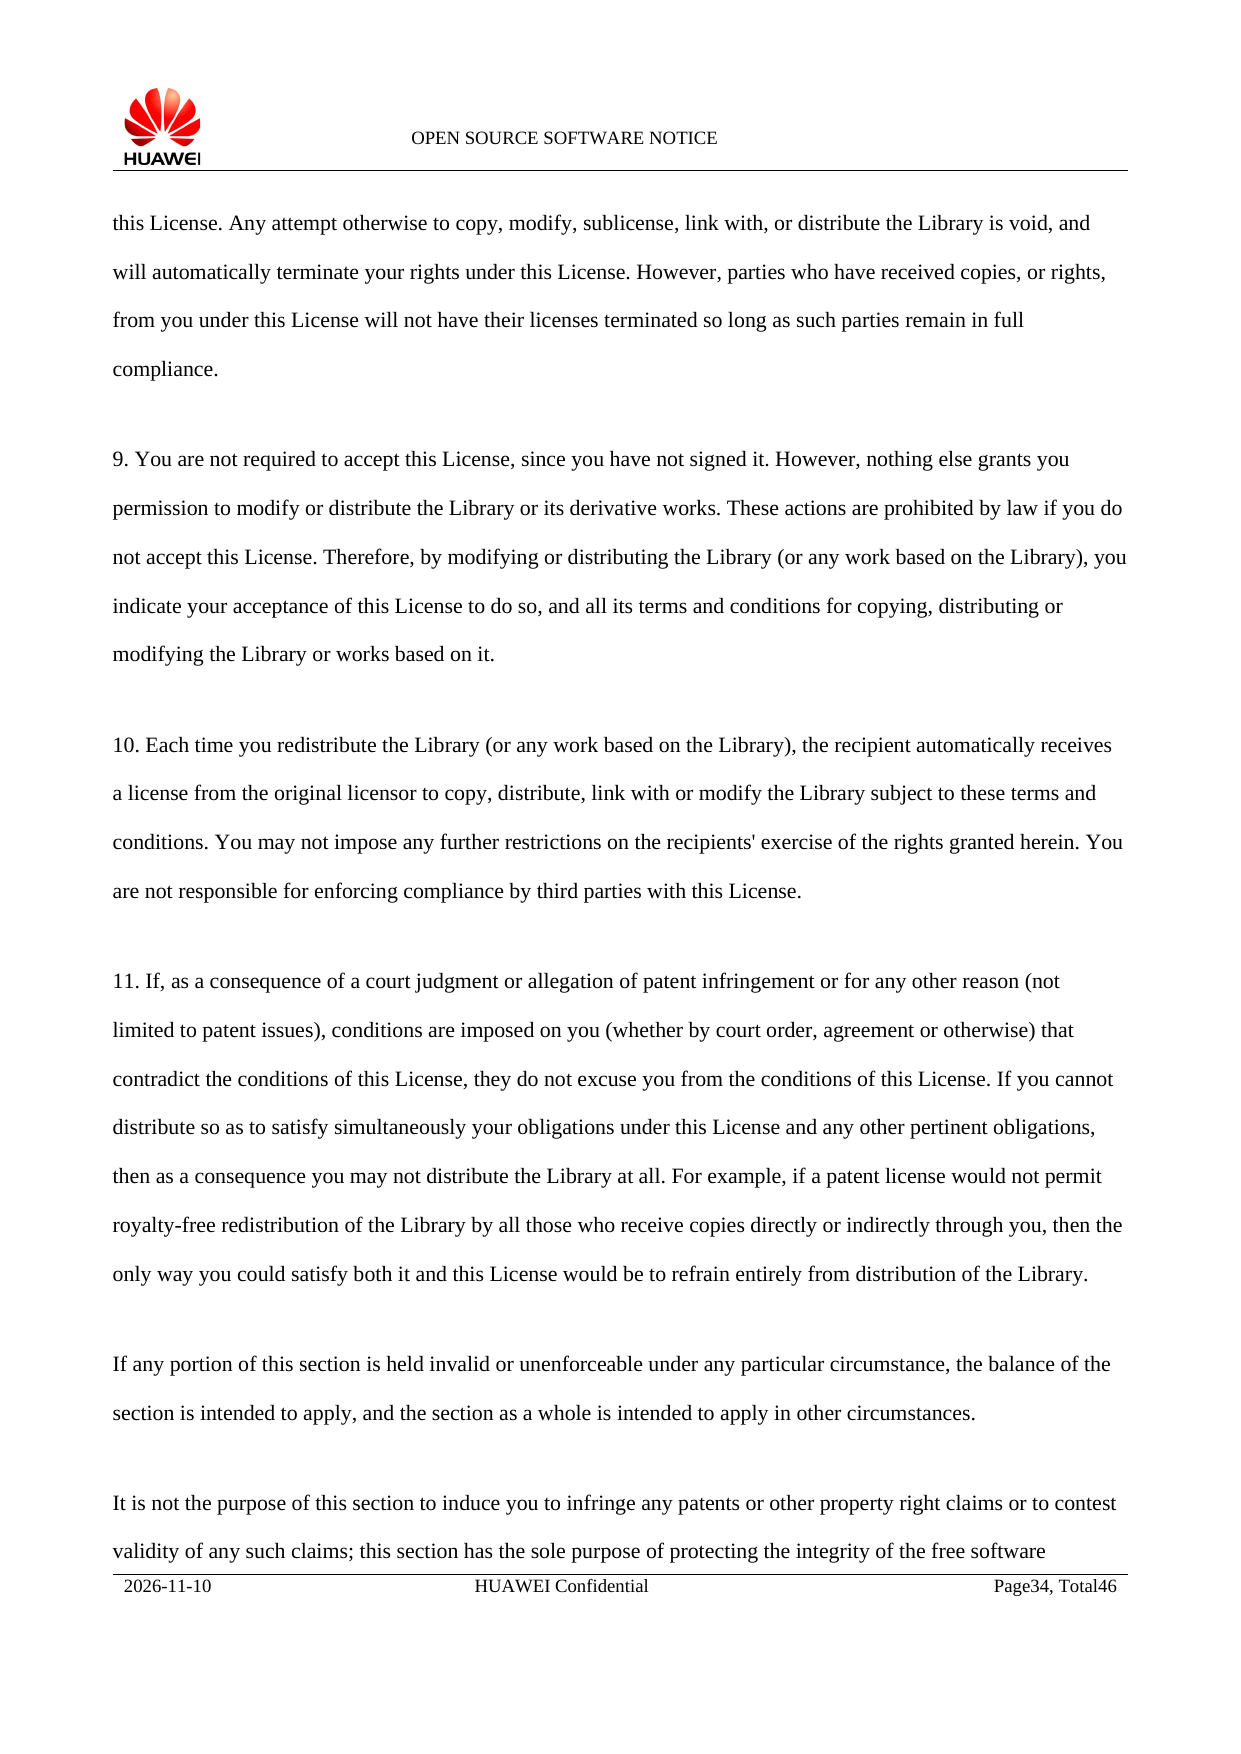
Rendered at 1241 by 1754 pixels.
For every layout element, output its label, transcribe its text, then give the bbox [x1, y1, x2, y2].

text 11. If, as a consequence of a court judgment or allegation of patent infringement or for any other reason (not limited to patent issues), conditions are imposed on you (whether by court order, agreement or otherwise) that contradict the conditions of this License, they do not excuse you from the conditions of this License. If you cannot distribute so as to satisfy simultaneously your obligations under this License and any other pertinent obligations, then as a consequence you may not distribute the Library at all. For example, if a patent license would not permit royalty-free redistribution of the Library by all those who receive copies directly or indirectly through you, then the only way you could satisfy both it and this License would be to refrain entirely from distribution of the Library. [112, 964, 1128, 1289]
text If any portion of this section is held invalid or unenforceable under any particular circumstance, the balance of the section is intended to apply, and the section as a whole is intended to apply in other circumstances. [112, 1347, 1128, 1428]
text 10. Each time you redistribute the Library (or any work based on the Library), the recipient automatically receives a license from the original licensor to copy, distribute, link with or modify the Library subject to these terms and conditions. You may not impose any further restrictions on the recipients' exercise of the rights granted herein. You are not responsible for enforcing compliance by third parties with this License. [112, 728, 1128, 907]
text 9. You are not required to accept this License, since you have not signed it. However, nothing else grants you permission to modify or distribute the Library or its derivative works. These actions are prohibited by law if you do not accept this License. Therefore, by modifying or distributing the Library (or any work based on the Library), you indicate your acceptance of this License to do so, and all its terms and conditions for copying, distributing or modifying the Library or works based on it. [112, 443, 1128, 670]
picture [124, 88, 201, 165]
